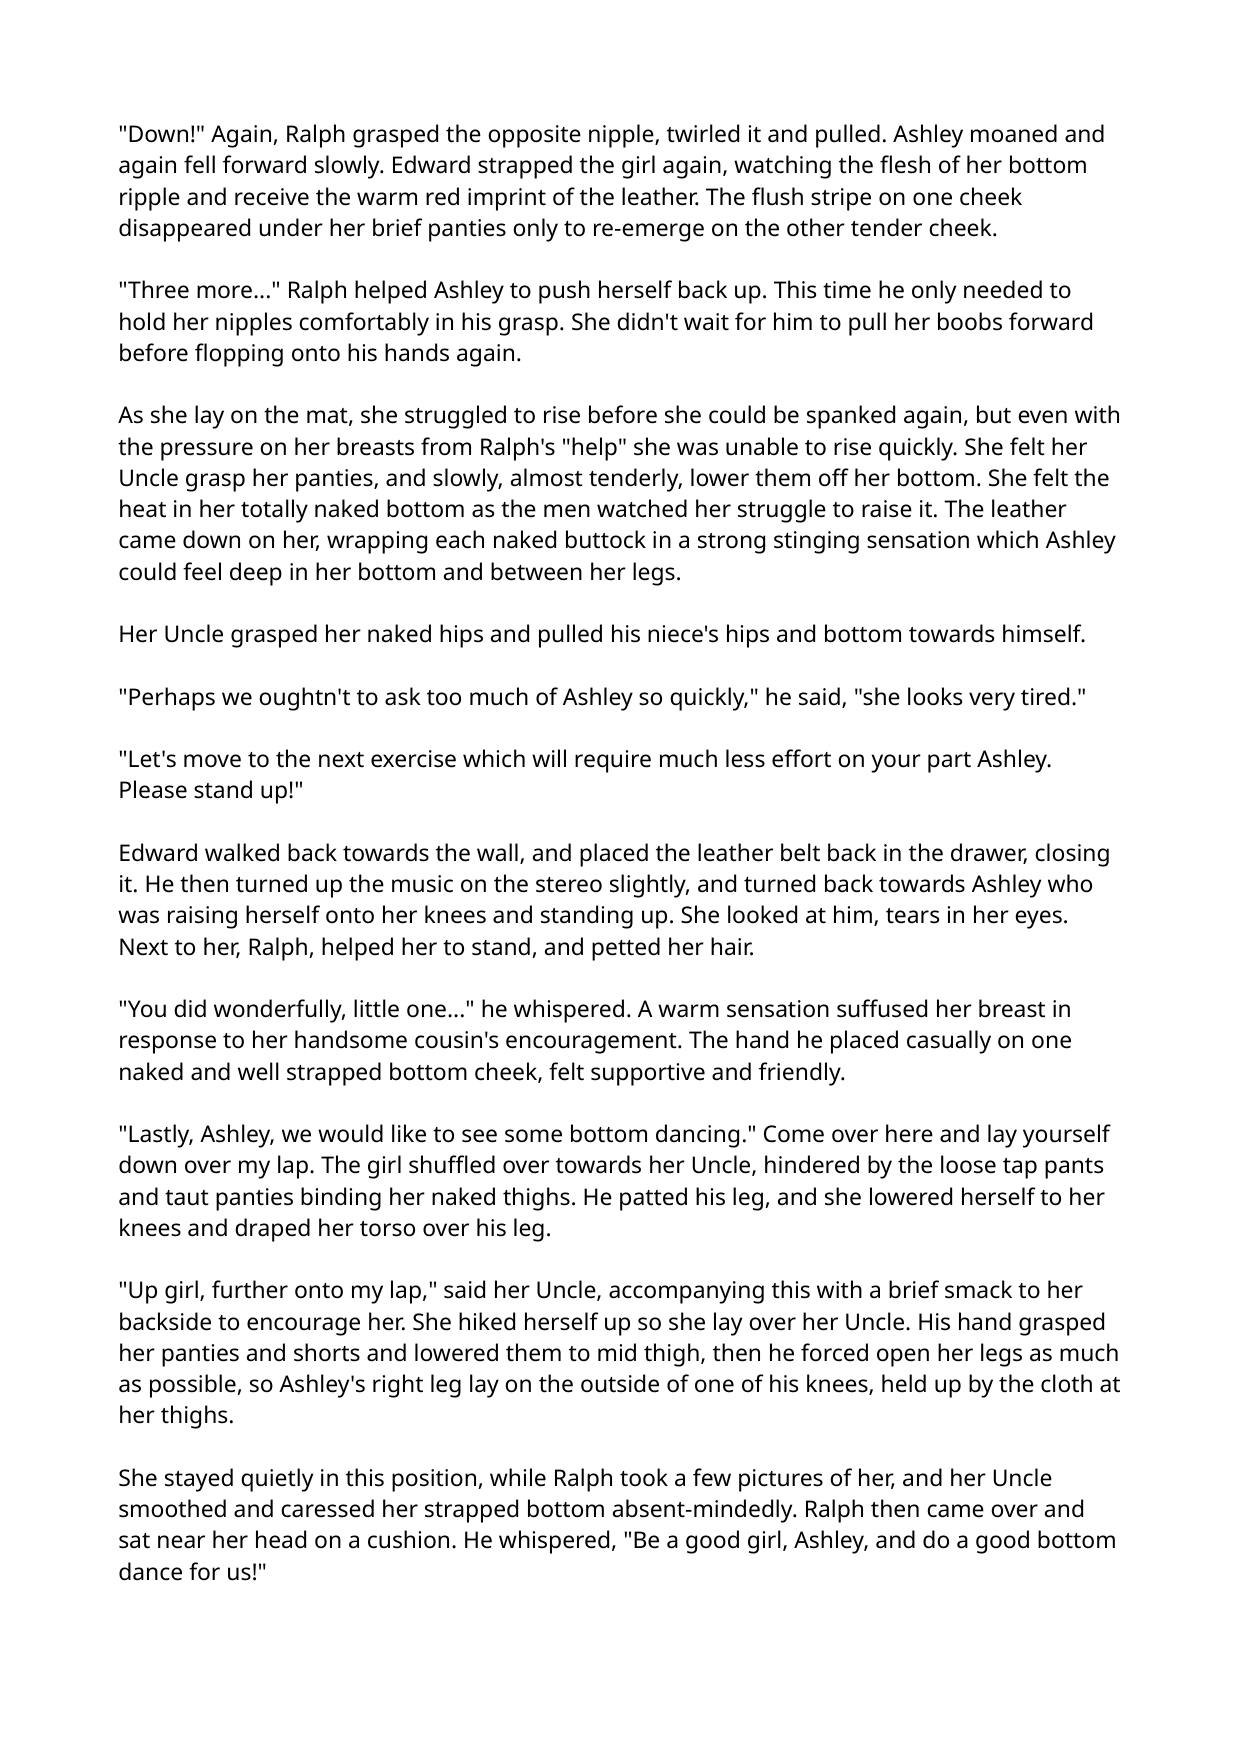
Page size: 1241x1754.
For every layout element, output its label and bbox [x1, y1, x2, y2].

text [118, 118, 1122, 1618]
